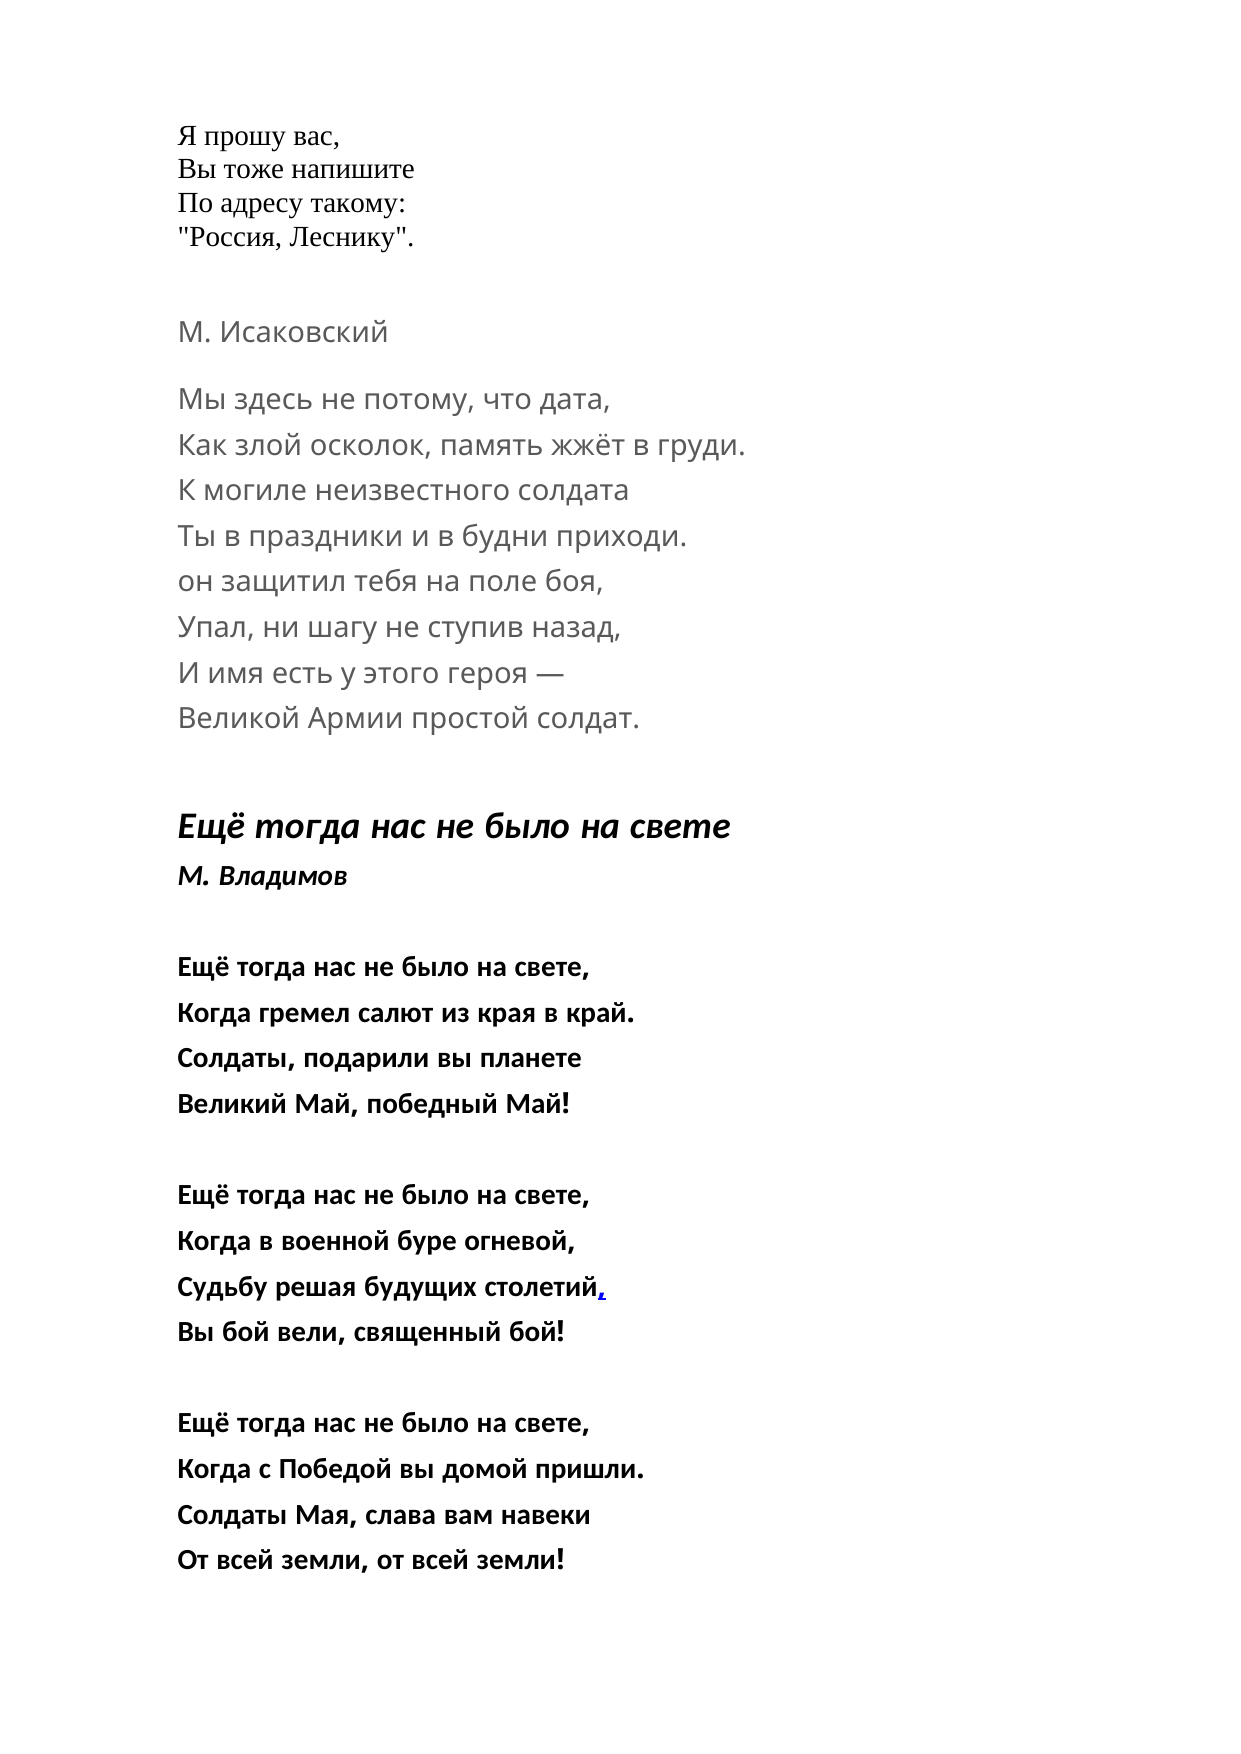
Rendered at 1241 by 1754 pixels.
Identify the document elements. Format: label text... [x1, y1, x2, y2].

text Я прошу вас, [177, 118, 1152, 152]
text К могиле неизвестного солдата [177, 469, 1152, 509]
text Великой Армии простой солдат. [177, 697, 1152, 737]
text По адресу такому: [177, 185, 1152, 219]
text М. Исаковский [177, 312, 1152, 351]
text он защитил тебя на поле боя, [177, 561, 1152, 600]
text И имя есть у этого героя — [177, 652, 1152, 692]
text Вы тоже напишите [177, 152, 1152, 185]
text Ты в праздники и в будни приходи. [177, 515, 1152, 555]
text Мы здесь не потому, что дата, [177, 378, 1152, 418]
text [177, 802, 1152, 1624]
text "Россия, Леснику". [177, 219, 1152, 252]
text Упал, ни шагу не ступив назад, [177, 606, 1152, 646]
text Как злой осколок, память жжёт в груди. [177, 424, 1152, 463]
